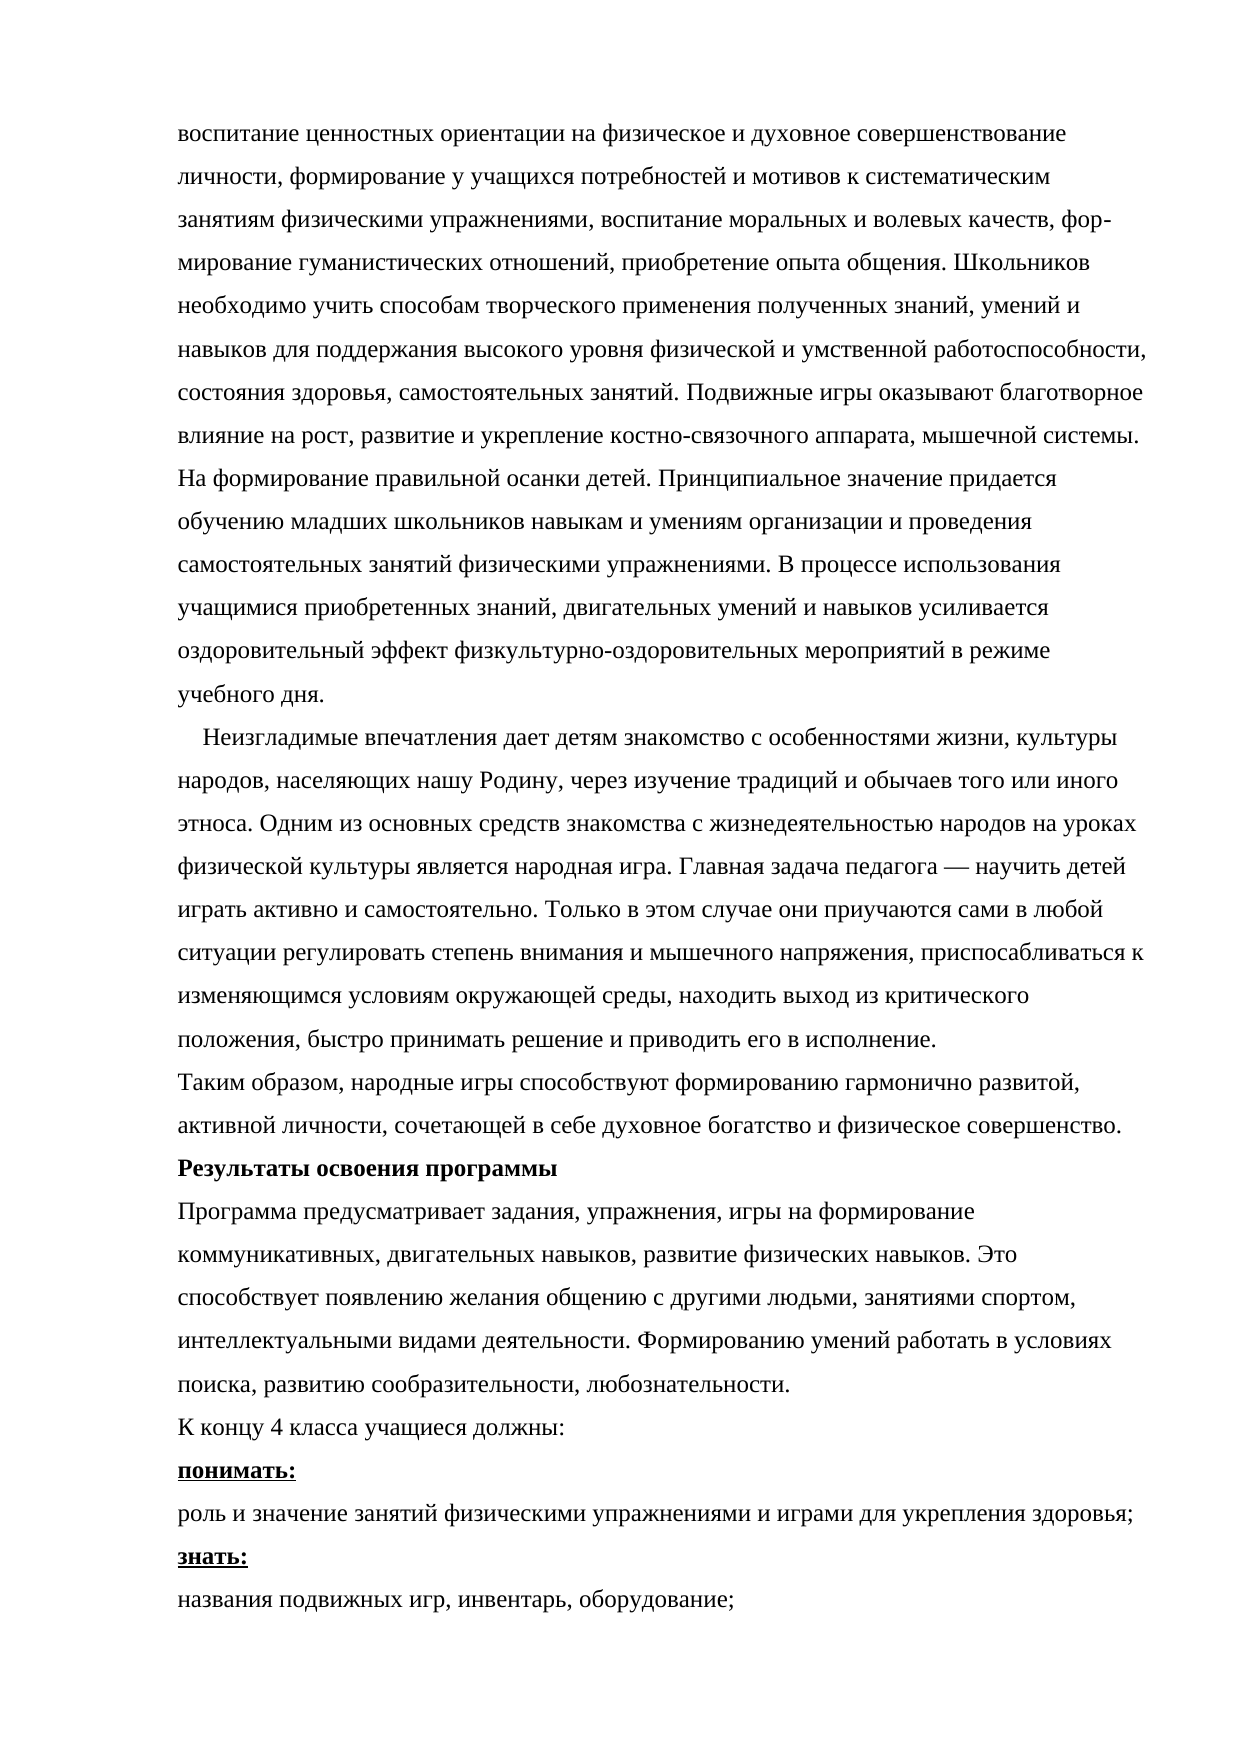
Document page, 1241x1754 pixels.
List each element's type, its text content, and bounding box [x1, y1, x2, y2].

text К концу 4 класса учащиеся должны: [177, 1412, 1152, 1441]
text роль и значение занятий физическими упражнениями и играми для укрепления здоровья; [177, 1498, 1152, 1527]
text названия подвижных игр, инвентарь, оборудование; [177, 1584, 1152, 1613]
text Таким образом, народные игры способствуют формированию гармонично развитой, активной личности, сочетающей в себе духовное богатство и физическое совершенство. [177, 1067, 1152, 1139]
text понимать: [177, 1455, 1152, 1484]
text Неизгладимые впечатления дает детям знакомство с особенностями жизни, культуры народов, населяющих нашу Родину, через изучение традиций и обычаев того или иного этноса. Одним из основных средств знакомства с жизнедеятельностью народов на уроках физической культуры является народная игра. Главная задача педагога — научить детей играть активно и самостоятельно. Только в этом случае они приучаются сами в любой ситуации регулировать степень внимания и мышечного напряжения, приспосабливаться к изменяющимся условиям окружающей среды, находить выход из критического положения, быстро принимать решение и приводить его в исполнение. [177, 722, 1152, 1052]
text Результаты освоения программы [177, 1153, 1152, 1182]
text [177, 118, 1152, 707]
text Программа предусматривает задания, упражнения, игры на формирование коммуникативных, двигательных навыков, развитие физических навыков. Это способствует появлению желания общению с другими людьми, занятиями спортом, интеллектуальными видами деятельности. Формированию умений работать в условиях поиска, развитию сообразительности, любознательности. [177, 1196, 1152, 1397]
text знать: [177, 1541, 1152, 1570]
